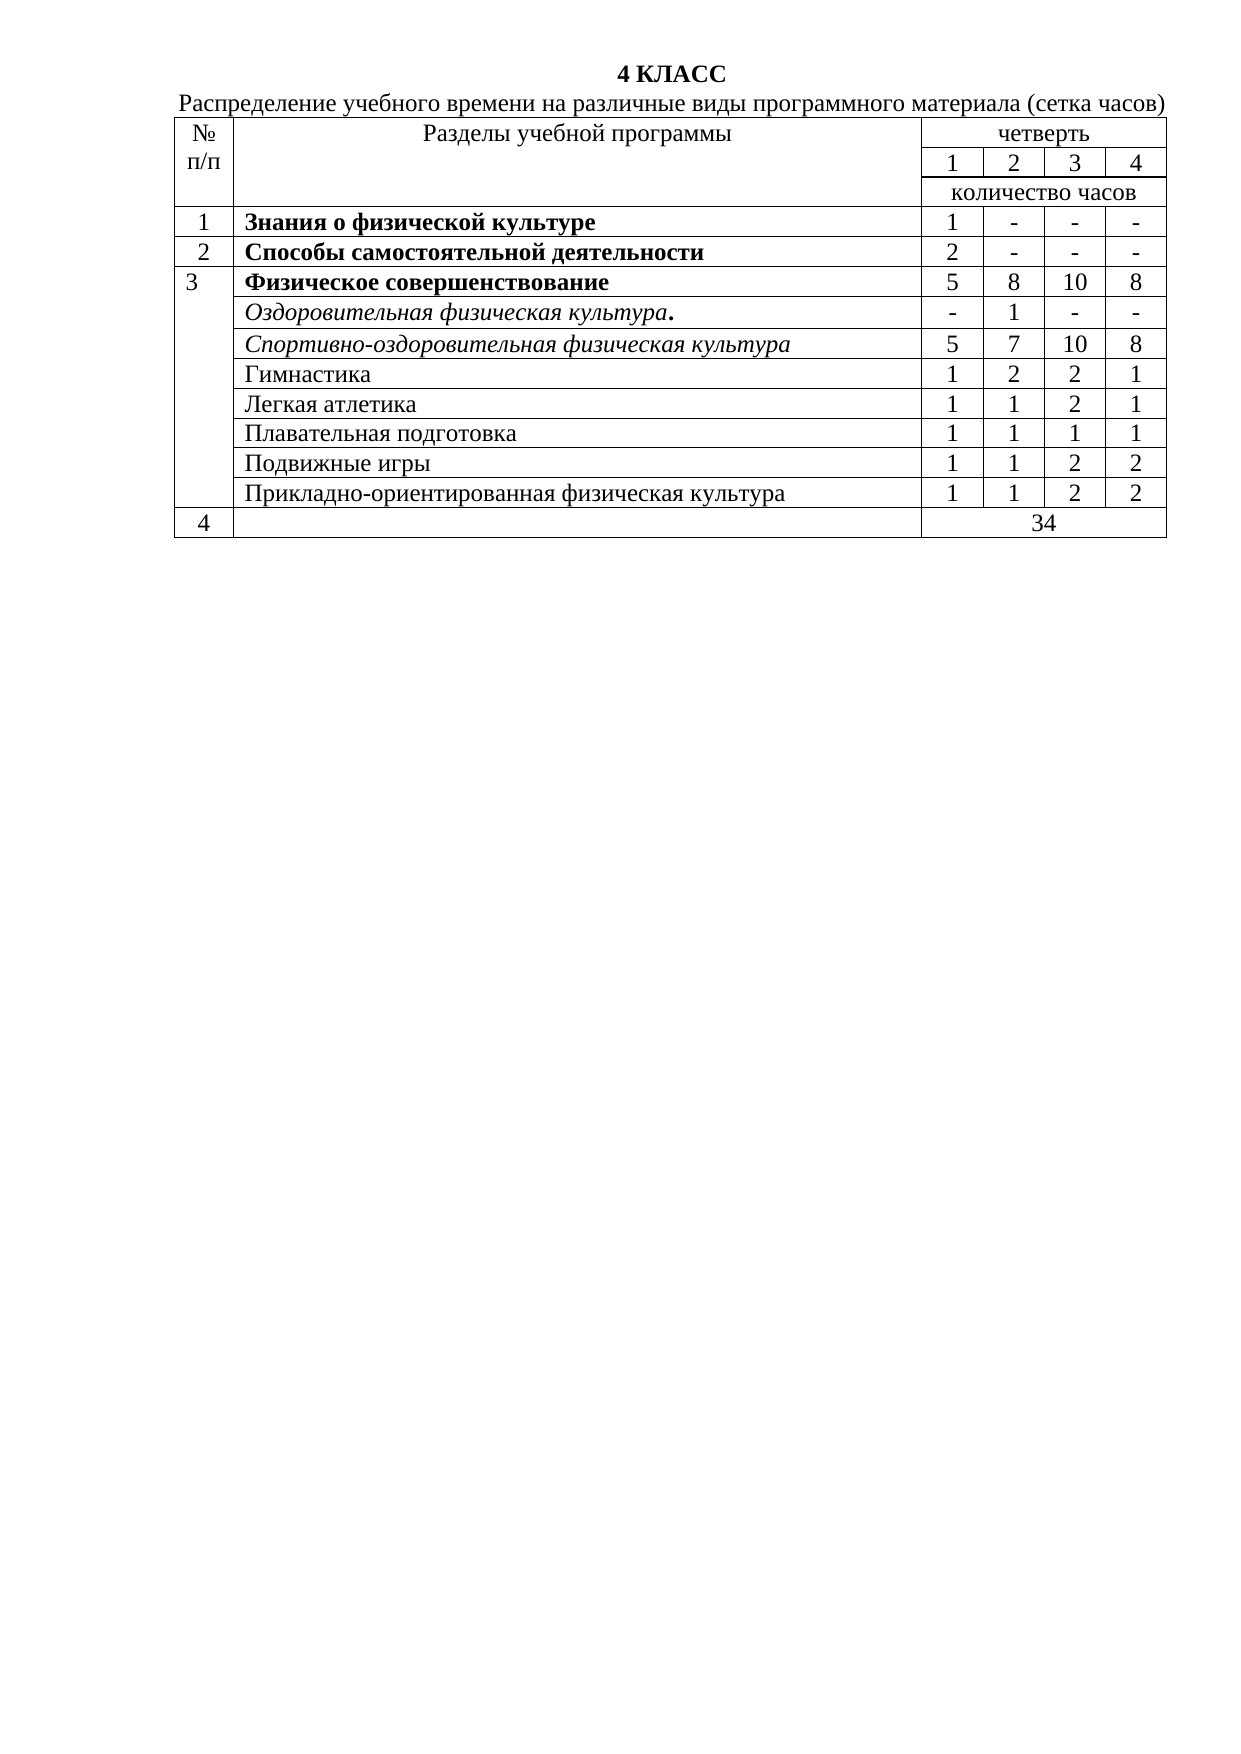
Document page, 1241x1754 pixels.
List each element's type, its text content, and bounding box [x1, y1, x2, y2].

table_cell - [984, 207, 1044, 236]
table_cell Подвижные игры [234, 448, 921, 477]
table_cell 1 [922, 389, 983, 417]
table_cell - [1045, 237, 1105, 266]
table_cell 1 [922, 448, 983, 477]
table_cell Знания о физической культуре [234, 207, 921, 236]
table_cell 10 [1045, 329, 1105, 358]
table_cell 2 [1045, 359, 1105, 388]
table_cell - [1045, 297, 1105, 328]
table_cell 2 [1045, 478, 1105, 507]
table_header четверть [922, 118, 1166, 147]
table_cell 2 [175, 237, 233, 266]
table_cell количество часов [922, 178, 1166, 206]
table_cell Спортивно-оздоровительная физическая культура [234, 329, 921, 358]
table_cell 2 [1106, 478, 1166, 507]
table_cell Гимнастика [234, 359, 921, 388]
table_cell [234, 508, 921, 537]
table_cell 1 [1106, 419, 1166, 447]
table_cell 2 [1045, 389, 1105, 417]
table_cell 1 [922, 148, 983, 176]
table_header Разделы учебной программы [234, 118, 921, 206]
table_cell - [1106, 297, 1166, 328]
table_cell 3 [175, 267, 233, 507]
table_cell Плавательная подготовка [234, 419, 921, 447]
table_cell 2 [922, 237, 983, 266]
table_cell 8 [1106, 267, 1166, 296]
table_cell 4 [1106, 148, 1166, 176]
table_cell - [1106, 207, 1166, 236]
text Распределение учебного времени на различные виды программного материала (сетка часов) [177, 88, 1167, 117]
table_cell Легкая атлетика [234, 389, 921, 417]
table_cell 8 [1106, 329, 1166, 358]
table_cell - [1106, 237, 1166, 266]
table_cell Прикладно-ориентированная физическая культура [234, 478, 921, 507]
text 4 КЛАСС [177, 59, 1167, 88]
table_cell 1 [922, 359, 983, 388]
table_cell - [984, 237, 1044, 266]
table_cell 5 [922, 329, 983, 358]
table_cell Оздоровительная физическая культура. [234, 297, 921, 328]
table_cell 1 [922, 478, 983, 507]
table_cell 2 [1106, 448, 1166, 477]
table_cell 2 [984, 359, 1044, 388]
table_cell 7 [984, 329, 1044, 358]
table_cell 1 [1045, 419, 1105, 447]
table_cell 5 [922, 267, 983, 296]
table_cell 1 [984, 478, 1044, 507]
table_cell 10 [1045, 267, 1105, 296]
table_cell 34 [922, 508, 1166, 537]
table_cell 3 [1045, 148, 1105, 176]
table_cell 1 [922, 207, 983, 236]
table_cell 2 [1045, 448, 1105, 477]
table_cell 2 [984, 148, 1044, 176]
table_cell 1 [984, 448, 1044, 477]
table_cell 1 [1106, 389, 1166, 417]
table_cell Способы самостоятельной деятельности [234, 237, 921, 266]
table_cell - [1045, 207, 1105, 236]
table_cell 1 [1106, 359, 1166, 388]
table_cell Физическое совершенствование [234, 267, 921, 296]
table_header № п/п [175, 118, 233, 206]
table_cell 1 [922, 419, 983, 447]
table_cell 1 [984, 389, 1044, 417]
table_cell 4 [175, 508, 233, 537]
table_cell - [922, 297, 983, 328]
table_cell 1 [984, 297, 1044, 328]
table_cell 1 [175, 207, 233, 236]
table_cell 8 [984, 267, 1044, 296]
table_cell 1 [984, 419, 1044, 447]
